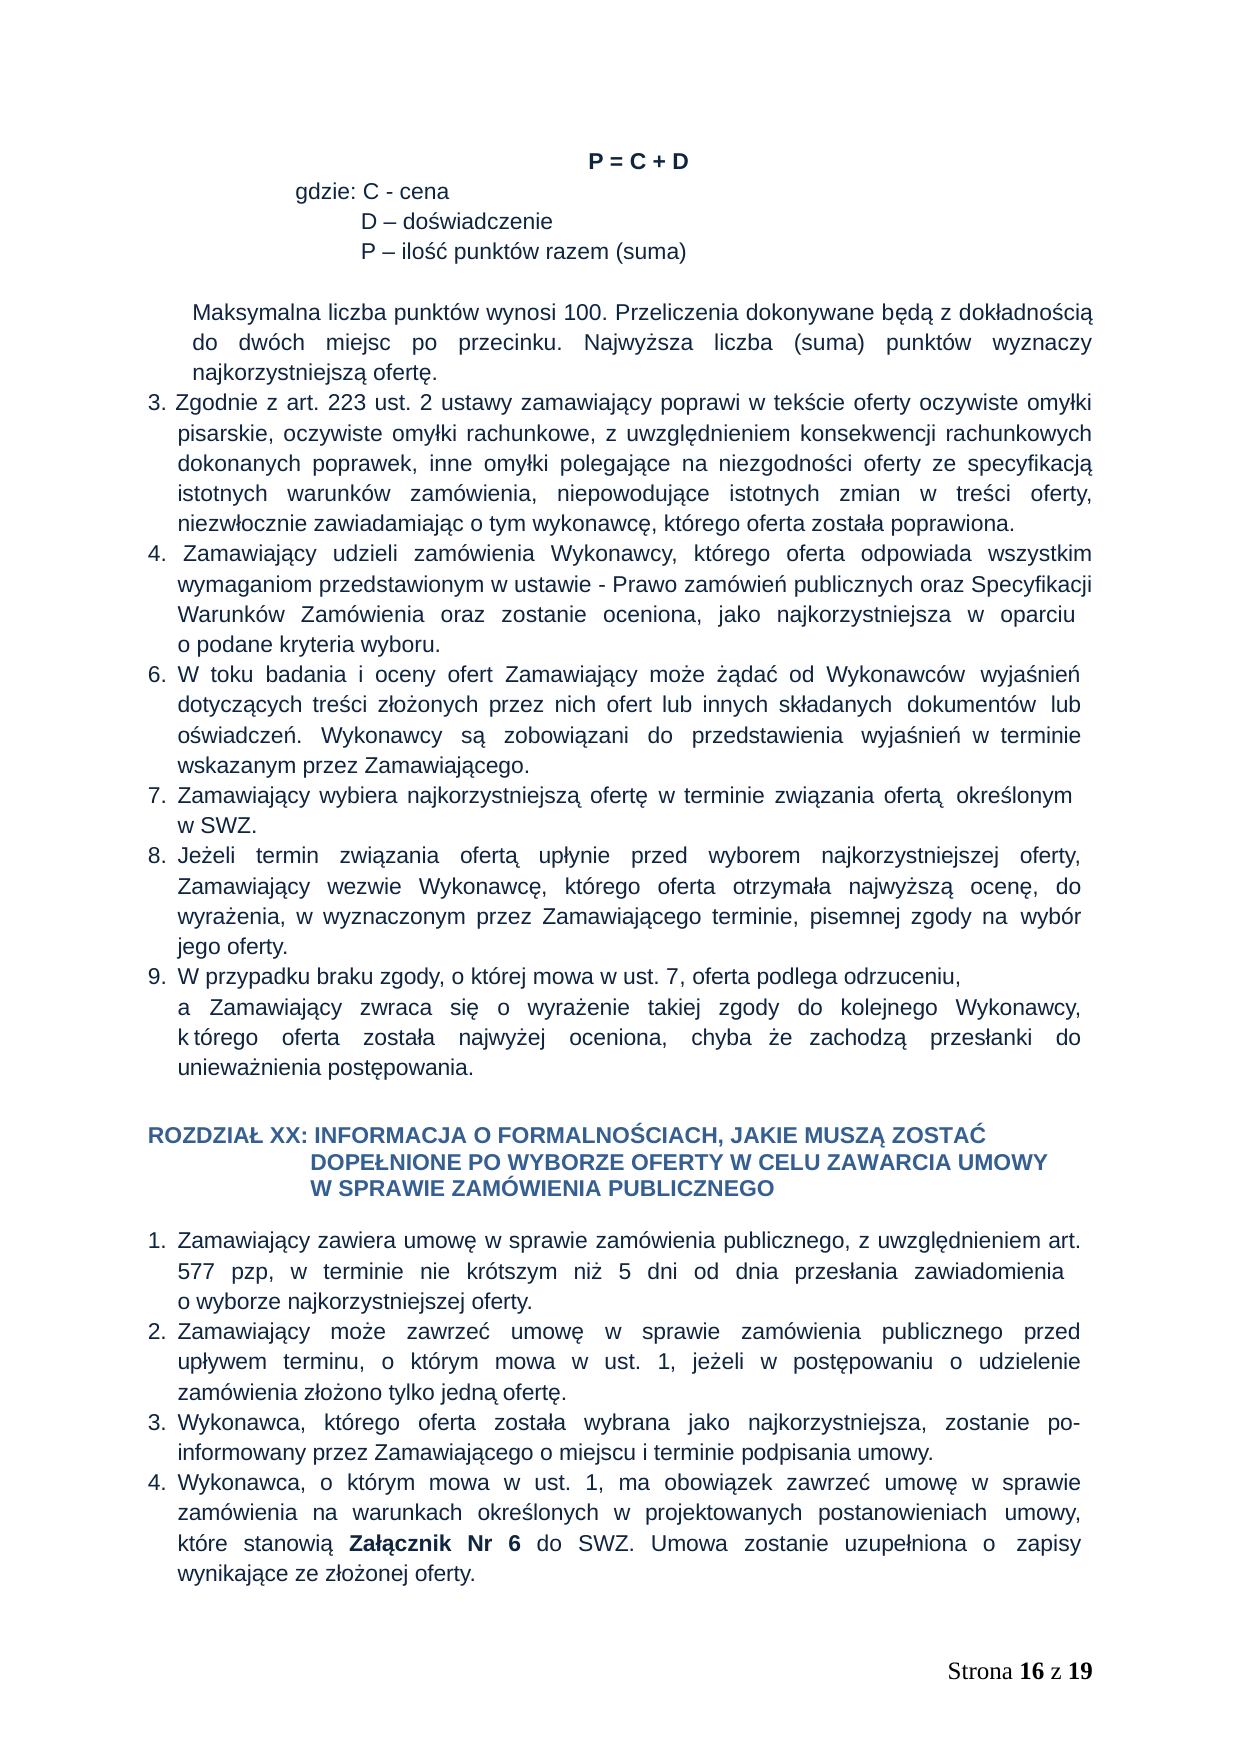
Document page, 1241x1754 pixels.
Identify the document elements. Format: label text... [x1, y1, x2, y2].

list Wykonawca, którego oferta została wybrana jako najkorzystniejsza, zostanie po- informowany przez Zamawiającego o miejscu i terminie podpisania umowy. [148, 1409, 1081, 1465]
list Jeżeli termin związania ofertą upłynie przed wyborem najkorzystniejszej oferty, Zamawiający wezwie Wykonawcę, którego oferta otrzymała najwyższą ocenę, do wyrażenia, w wyznaczonym przez Zamawiającego terminie, pisemnej zgody na wybór jego oferty. [148, 842, 1081, 959]
text Maksymalna liczba punktów wynosi 100. Przeliczenia dokonywane będą z dokładnością do dwóch miejsc po przecinku. Najwyższa liczba (suma) punktów wyznaczy najkorzystniejszą ofertę. [192, 299, 1093, 385]
list Wykonawca, o którym mowa w ust. 1, ma obowiązek zawrzeć umowę w sprawie zamówienia na warunkach określonych w projektowanych postanowieniach umowy, które stanowią Załącznik Nr 6 do SWZ. Umowa zostanie uzupełniona o zapisy wynikające ze złożonej oferty. [148, 1469, 1081, 1586]
list Zamawiający zawiera umowę w sprawie zamówienia publicznego, z uwzględnieniem art. 577 pzp, w terminie nie krótszym niż 5 dni od dnia przesłania zawiadomienia o wyborze najkorzystniejszej oferty. [148, 1227, 1081, 1314]
list W toku badania i oceny ofert Zamawiający może żądać od Wykonawców wyjaśnień dotyczących treści złożonych przez nich ofert lub innych składanych dokumentów lub oświadczeń. Wykonawcy są zobowiązani do przedstawienia wyjaśnień w terminie wskazanym przez Zamawiającego. [148, 661, 1081, 778]
text gdzie: C - cena [258, 178, 1093, 204]
text P = C + D [184, 148, 1093, 174]
text a Zamawiający zwraca się o wyrażenie takiej zgody do kolejnego Wykonawcy, którego oferta została najwyżej oceniona, chyba że zachodzą przesłanki do unieważnienia postępowania. [177, 993, 1081, 1080]
list Zamawiający może zawrzeć umowę w sprawie zamówienia publicznego przed upływem terminu, o którym mowa w ust. 1, jeżeli w postępowaniu o udzielenie zamówienia złożono tylko jedną ofertę. [148, 1318, 1081, 1405]
list W przypadku braku zgody, o której mowa w ust. 7, oferta podlega odrzuceniu, [148, 963, 1081, 989]
text P – ilość punktów razem (suma) [354, 238, 1093, 264]
text 4. Zamawiający udzieli zamówienia Wykonawcy, którego oferta odpowiada wszystkim wymaganiom przedstawionym w ustawie - Prawo zamówień publicznych oraz Specyfikacji Warunków Zamówienia oraz zostanie oceniona, jako najkorzystniejsza w oparciu o podane kryteria wyboru. [148, 540, 1093, 657]
text 3. Zgodnie z art. 223 ust. 2 ustawy zamawiający poprawi w tekście oferty oczywiste omyłki pisarskie, oczywiste omyłki rachunkowe, z uwzględnieniem konsekwencji rachunkowych dokonanych poprawek, inne omyłki polegające na niezgodności oferty ze specyfikacją istotnych warunków zamówienia, niepowodujące istotnych zmian w treści oferty, niezwłocznie zawiadamiając o tym wykonawcę, którego oferta została poprawiona. [148, 389, 1093, 536]
text D – doświadczenie [354, 208, 1093, 234]
text ROZDZIAŁ XX: INFORMACJA O FORMALNOŚCIACH, JAKIE MUSZĄ ZOSTAĆ DOPEŁNIONE PO WYBORZE OFERTY W CELU ZAWARCIA UMOWY W SPRAWIE ZAMÓWIENIA PUBLICZNEGO [148, 1122, 1093, 1201]
list Zamawiający wybiera najkorzystniejszą ofertę w terminie związania ofertą określonym w SWZ. [148, 782, 1081, 838]
